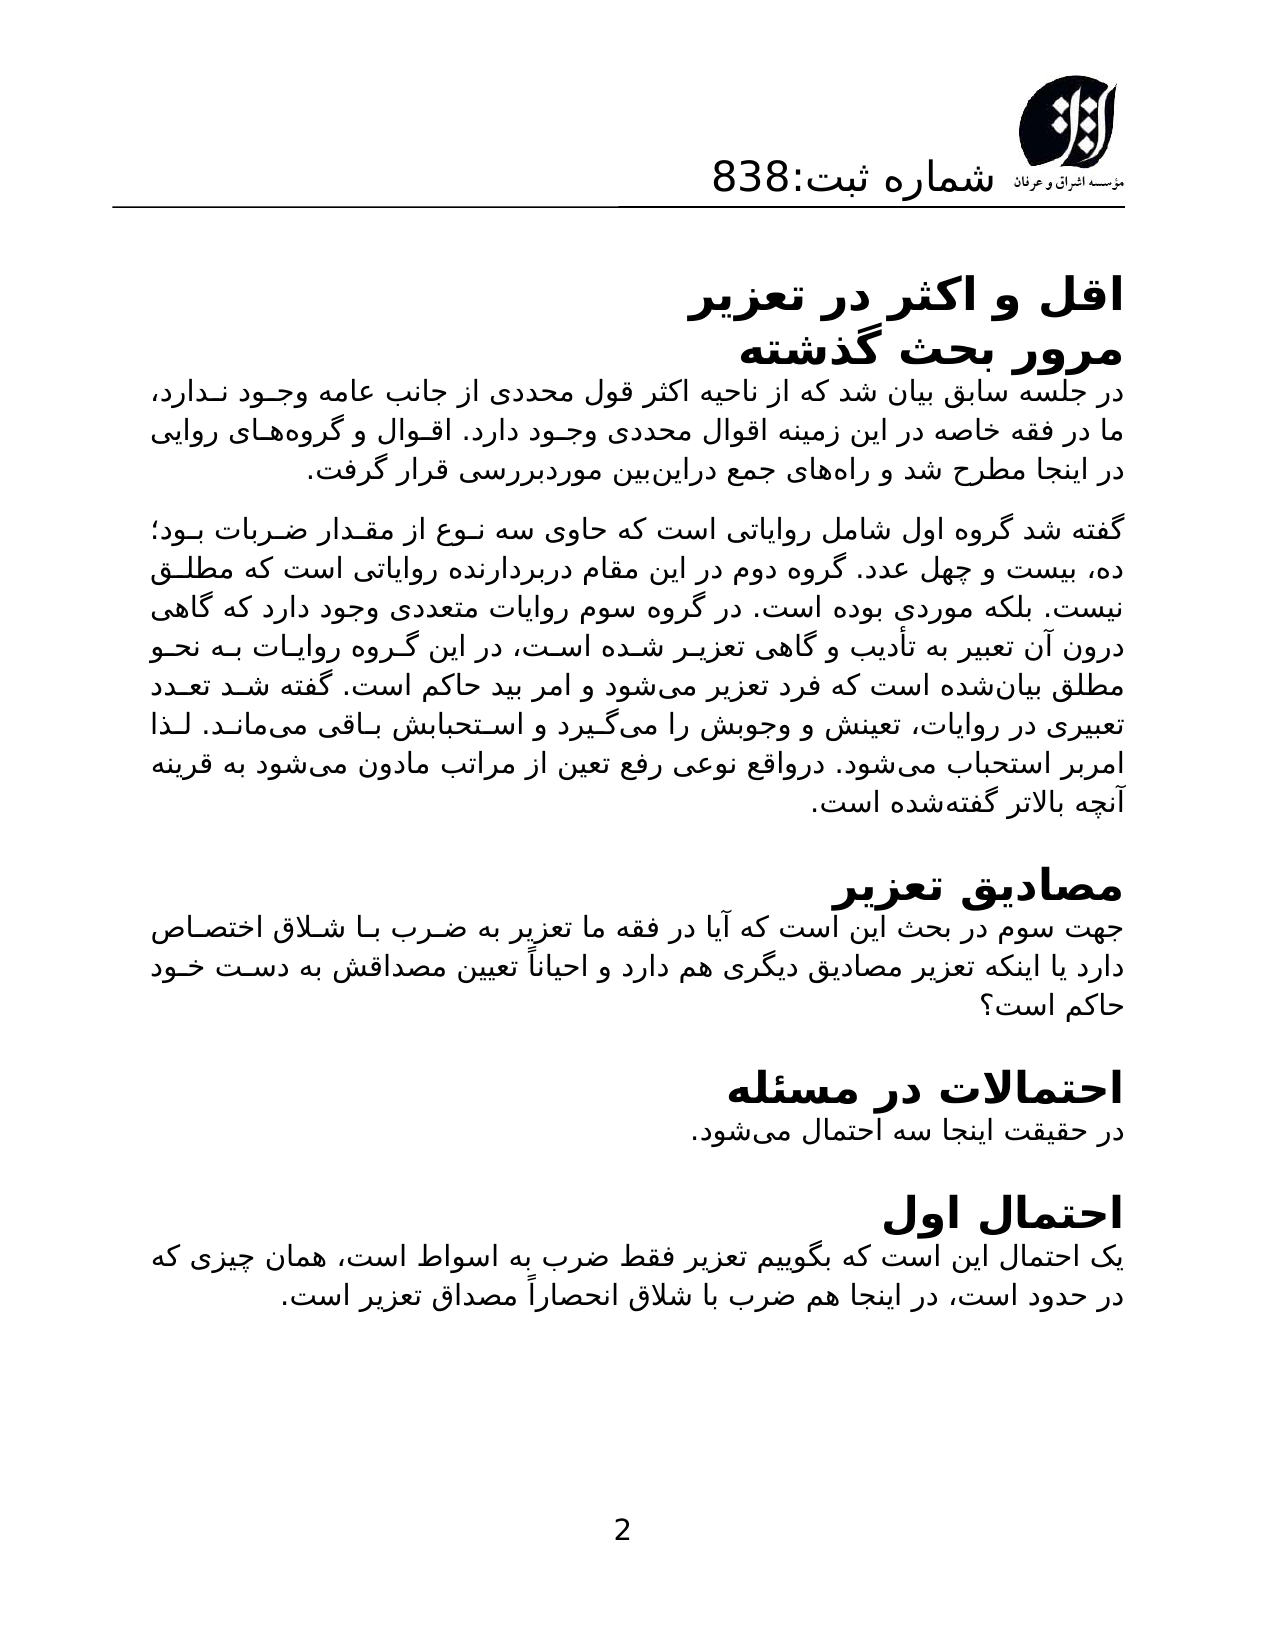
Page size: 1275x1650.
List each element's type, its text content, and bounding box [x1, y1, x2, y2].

text جهت سوم در بحث این است که آیا در فقه ما تعزیر به ضرب با شلاق اختصاص دارد یا اینکه تعزیر مصادیق دیگری هم دارد و احیاناً تعیین مصداقش به دست خود حاکم است؟ [150, 911, 1125, 1022]
subtitle اقل و اکثر در تعزیر [150, 268, 1125, 321]
picture [1010, 75, 1125, 192]
subtitle احتمالات در مسئله [150, 1063, 1125, 1114]
text یک احتمال این است که بگوییم تعزیر فقط ضرب به اسواط است، همان چیزی که در حدود است، در اینجا هم ضرب با شلاق انحصاراً مصداق تعزیر است. [150, 1239, 1125, 1312]
text در حقیقت اینجا سه احتمال می‌شود. [150, 1114, 1125, 1148]
subtitle مصادیق تعزیر [150, 859, 1125, 911]
text در جلسه سابق بیان شد که از ناحیه اکثر قول محددی از جانب عامه وجود ندارد، ما در فقه خاصه در این زمینه اقوال محددی وجود دارد. اقوال و گروه‌های روایی در اینجا مطرح شد و راه‌های جمع دراین‌بین موردبررسی قرار گرفت. [150, 375, 1125, 487]
subtitle مرور بحث گذشته [150, 321, 1125, 375]
subtitle احتمال اول [150, 1188, 1125, 1239]
text گفته شد گروه اول شامل روایاتی است که حاوی سه نوع از مقدار ضربات بود؛ ده، بیست و چهل عدد. گروه دوم در این مقام دربردارنده روایاتی است که مطلق نیست. بلکه موردی بوده است. در گروه سوم روایات متعددی وجود دارد که گاهی درون آن تعبیر به تأدیب و گاهی تعزیر شده است، در این گروه روایات به نحو مطلق بیان‌شده است که فرد تعزیر می‌شود و امر بید حاکم است. گفته شد تعدد تعبیری در روایات، تعینش و وجوبش را می‌گیرد و استحبابش باقی می‌ماند. لذا امربر استحباب می‌شود. درواقع نوعی رفع تعین از مراتب مادون می‌شود به قرینه آنچه بالاتر گفته‌شده است. [150, 512, 1125, 819]
